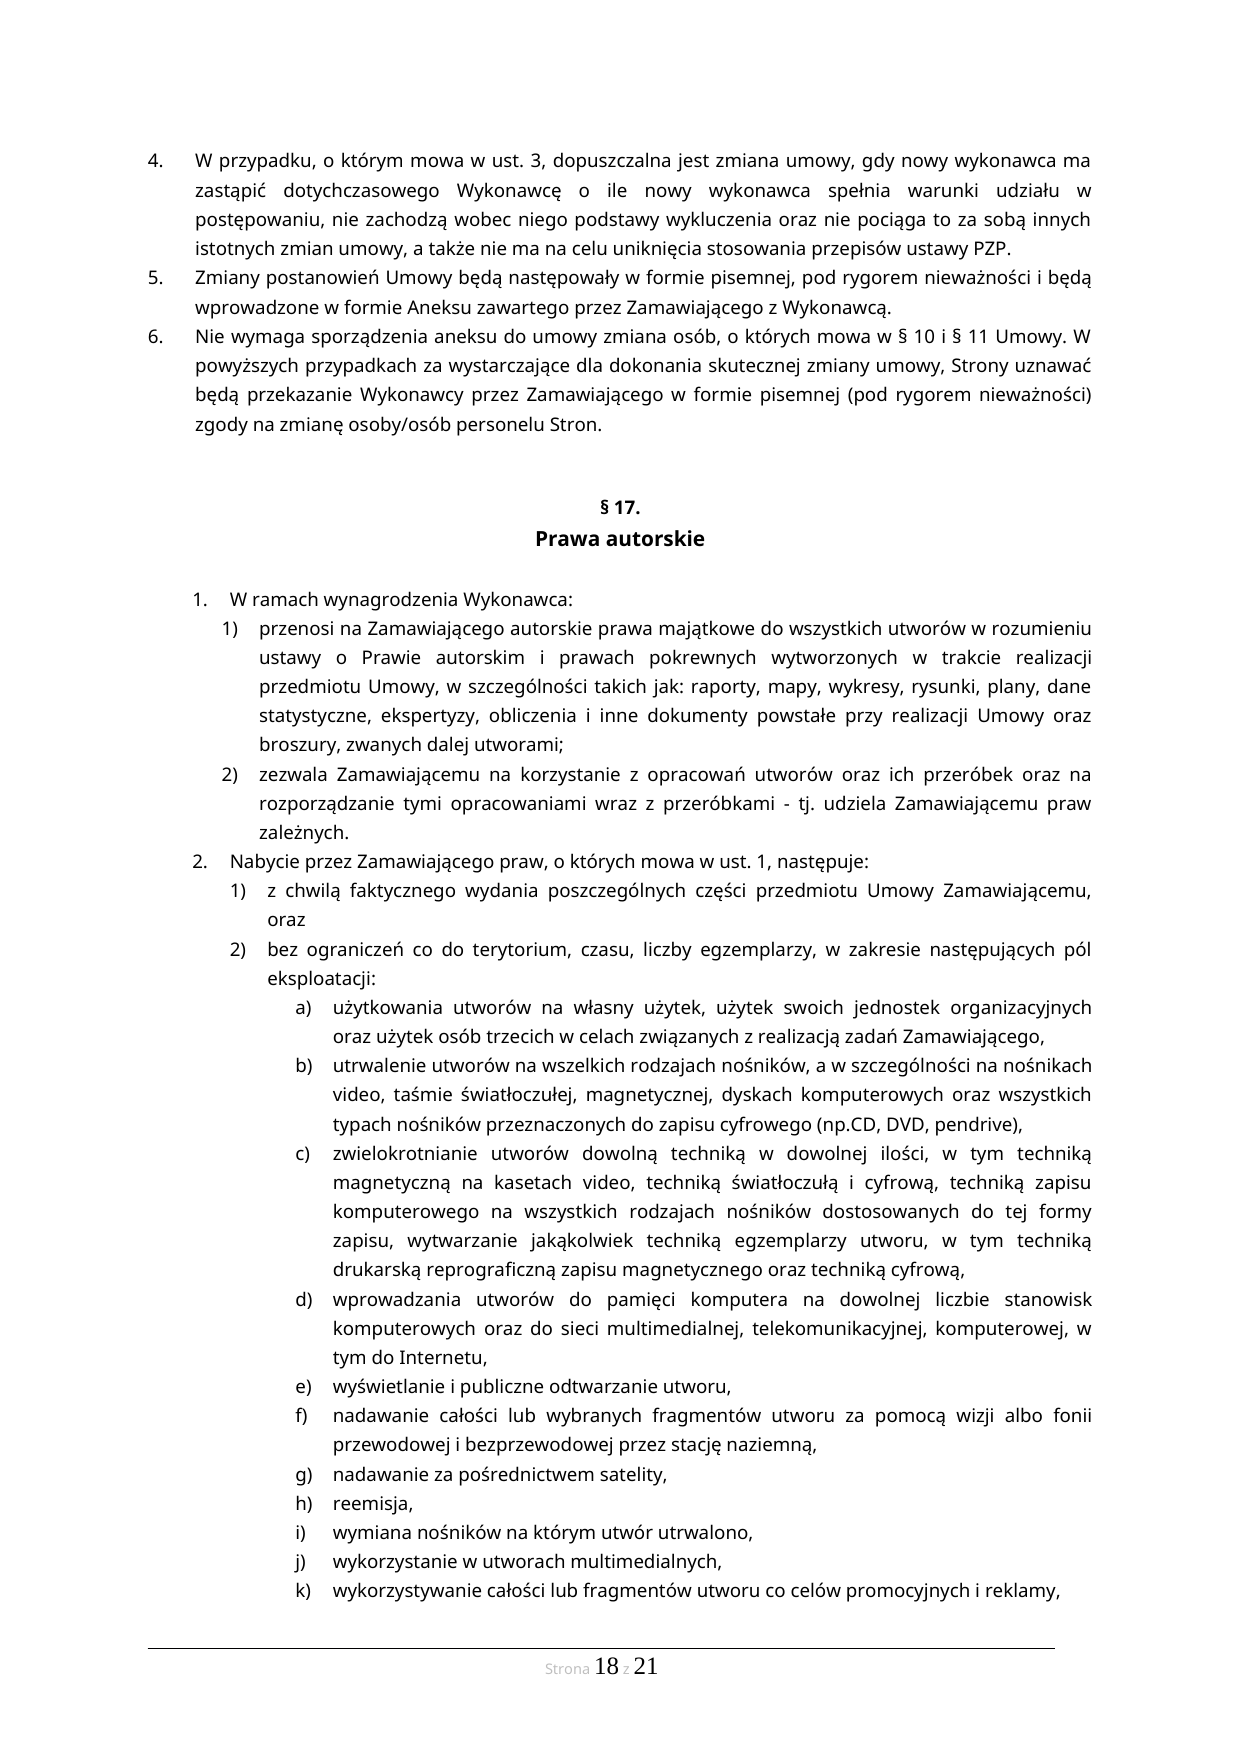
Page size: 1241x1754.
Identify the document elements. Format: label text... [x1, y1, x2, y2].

list W ramach wynagrodzenia Wykonawca: [192, 582, 1093, 611]
list przenosi na Zamawiającego autorskie prawa majątkowe do wszystkich utworów w rozumieniu ustawy o Prawie autorskim i prawach pokrewnych wytworzonych w trakcie realizacji przedmiotu Umowy, w szczególności takich jak: raporty, mapy, wykresy, rysunki, plany, dane statystyczne, ekspertyzy, obliczenia i inne dokumenty powstałe przy realizacji Umowy oraz broszury, zwanych dalej utworami; [221, 611, 1093, 757]
list reemisja, [295, 1486, 1093, 1516]
text § 17. [148, 494, 1093, 520]
list nadawanie za pośrednictwem satelity, [295, 1457, 1093, 1486]
list zwielokrotnianie utworów dowolną techniką w dowolnej ilości, w tym techniką magnetyczną na kasetach video, techniką światłoczułą i cyfrową, techniką zapisu komputerowego na wszystkich rodzajach nośników dostosowanych do tej formy zapisu, wytwarzanie jakąkolwiek techniką egzemplarzy utworu, w tym techniką drukarską reprograficzną zapisu magnetycznego oraz techniką cyfrową, [295, 1136, 1093, 1282]
list wykorzystanie w utworach multimedialnych, [295, 1545, 1093, 1574]
list wykorzystywanie całości lub fragmentów utworu co celów promocyjnych i reklamy, [295, 1574, 1093, 1603]
list Zmiany postanowień Umowy będą następowały w formie pisemnej, pod rygorem nieważności i będą wprowadzone w formie Aneksu zawartego przez Zamawiającego z Wykonawcą. [148, 265, 1093, 319]
text Prawa autorskie [148, 524, 1093, 553]
list bez ograniczeń co do terytorium, czasu, liczby egzemplarzy, w zakresie następujących pól eksploatacji: [229, 932, 1093, 991]
list wprowadzania utworów do pamięci komputera na dowolnej liczbie stanowisk komputerowych oraz do sieci multimedialnej, telekomunikacyjnej, komputerowej, w tym do Internetu, [295, 1282, 1093, 1370]
list wymiana nośników na którym utwór utrwalono, [295, 1516, 1093, 1545]
list nadawanie całości lub wybranych fragmentów utworu za pomocą wizji albo fonii przewodowej i bezprzewodowej przez stację naziemną, [295, 1399, 1093, 1457]
list Nabycie przez Zamawiającego praw, o których mowa w ust. 1, następuje: [192, 845, 1093, 874]
list z chwilą faktycznego wydania poszczególnych części przedmiotu Umowy Zamawiającemu, oraz [229, 874, 1093, 932]
list Nie wymaga sporządzenia aneksu do umowy zmiana osób, o których mowa w § 10 i § 11 Umowy. W powyższych przypadkach za wystarczające dla dokonania skutecznej zmiany umowy, Strony uznawać będą przekazanie Wykonawcy przez Zamawiającego w formie pisemnej (pod rygorem nieważności) zgody na zmianę osoby/osób personelu Stron. [148, 323, 1093, 437]
list użytkowania utworów na własny użytek, użytek swoich jednostek organizacyjnych oraz użytek osób trzecich w celach związanych z realizacją zadań Zamawiającego, [295, 991, 1093, 1049]
list utrwalenie utworów na wszelkich rodzajach nośników, a w szczególności na nośnikach video, taśmie światłoczułej, magnetycznej, dyskach komputerowych oraz wszystkich typach nośników przeznaczonych do zapisu cyfrowego (np.CD, DVD, pendrive), [295, 1049, 1093, 1136]
list wyświetlanie i publiczne odtwarzanie utworu, [295, 1370, 1093, 1399]
list W przypadku, o którym mowa w ust. 3, dopuszczalna jest zmiana umowy, gdy nowy wykonawca ma zastąpić dotychczasowego Wykonawcę o ile nowy wykonawca spełnia warunki udziału w postępowaniu, nie zachodzą wobec niego podstawy wykluczenia oraz nie pociąga to za sobą innych istotnych zmian umowy, a także nie ma na celu uniknięcia stosowania przepisów ustawy PZP. [148, 148, 1093, 261]
list zezwala Zamawiającemu na korzystanie z opracowań utworów oraz ich przeróbek oraz na rozporządzanie tymi opracowaniami wraz z przeróbkami - tj. udziela Zamawiającemu praw zależnych. [221, 757, 1093, 845]
